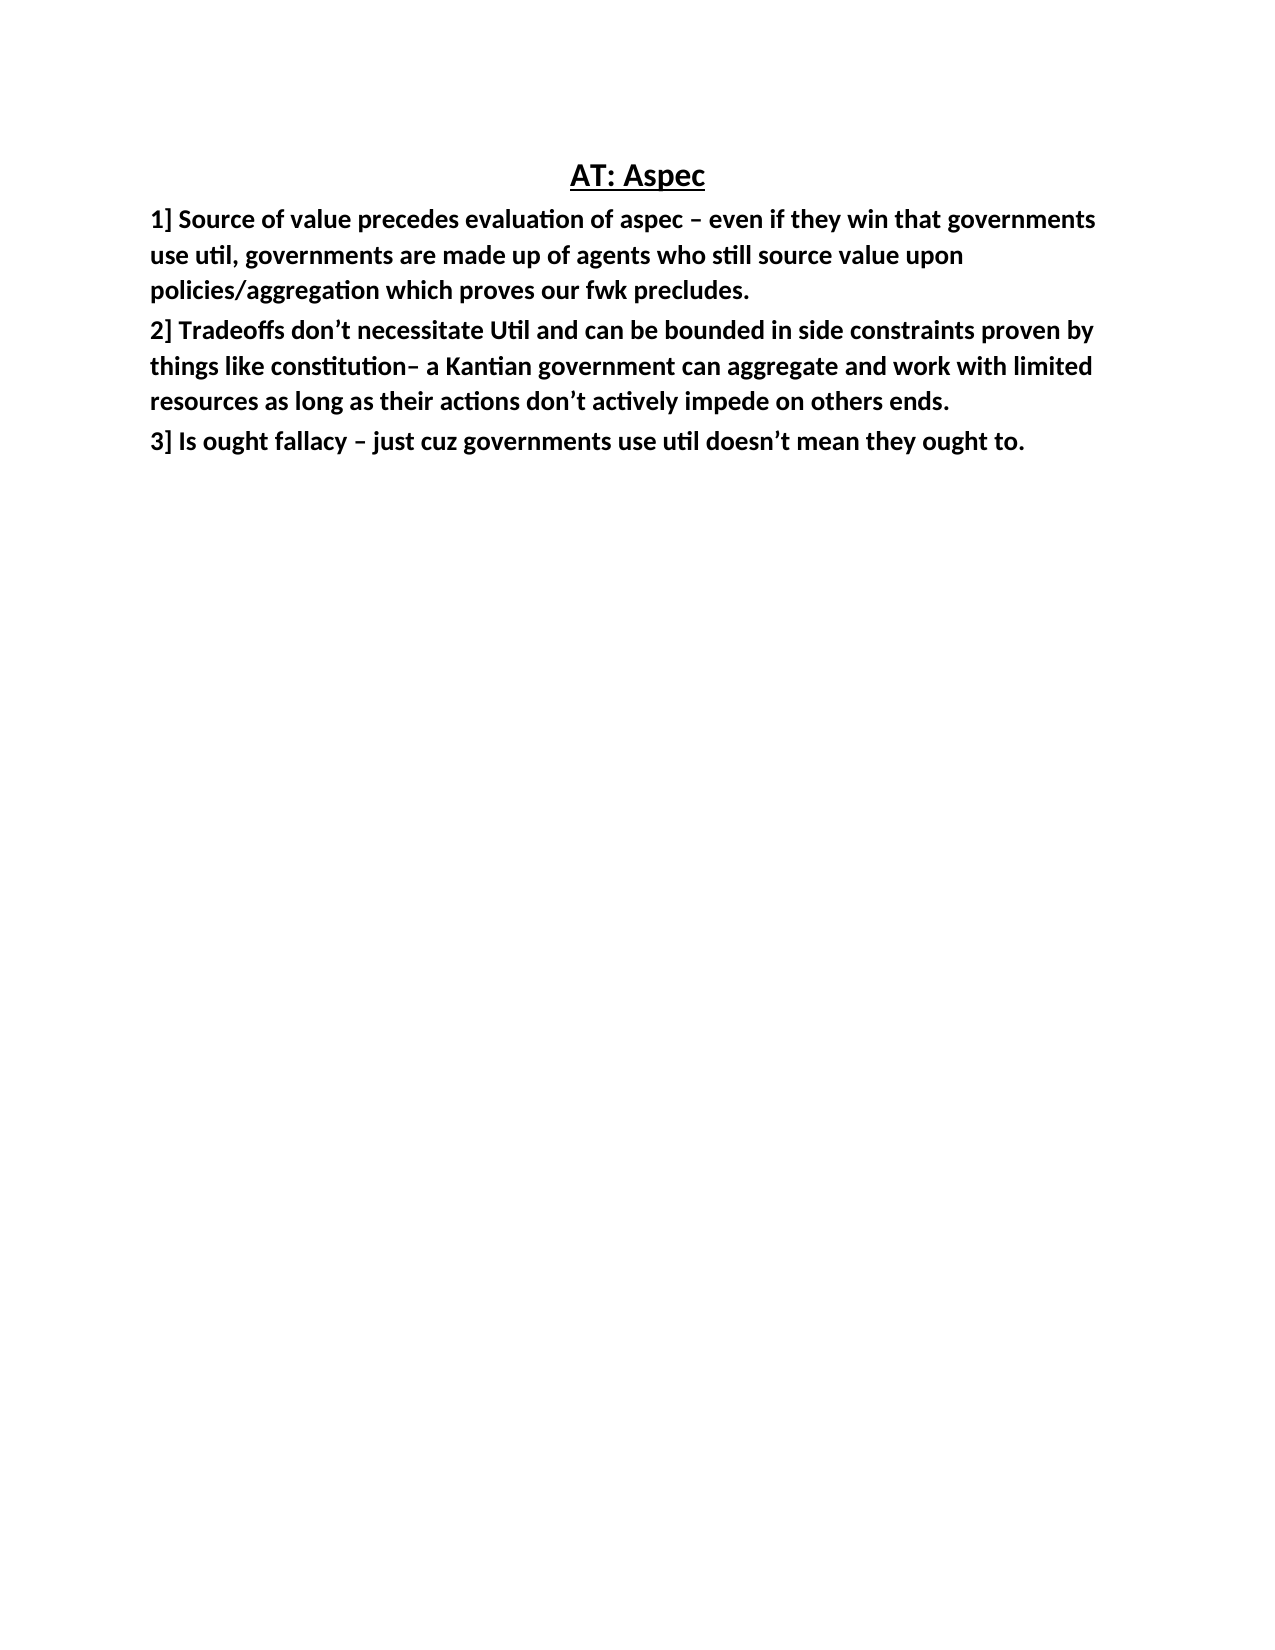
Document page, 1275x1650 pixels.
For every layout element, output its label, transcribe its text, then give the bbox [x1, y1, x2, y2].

subtitle 3] Is ought fallacy – just cuz governments use util doesn’t mean they ought to. [150, 424, 1125, 457]
subtitle 1] Source of value precedes evaluation of aspec – even if they win that governments use util, governments are made up of agents who still source value upon policies/aggregation which proves our fwk precludes. [150, 202, 1125, 307]
subtitle AT: Aspec [150, 154, 1125, 195]
subtitle 2] Tradeoffs don’t necessitate Util and can be bounded in side constraints proven by things like constitution– a Kantian government can aggregate and work with limited resources as long as their actions don’t actively impede on others ends. [150, 313, 1125, 418]
